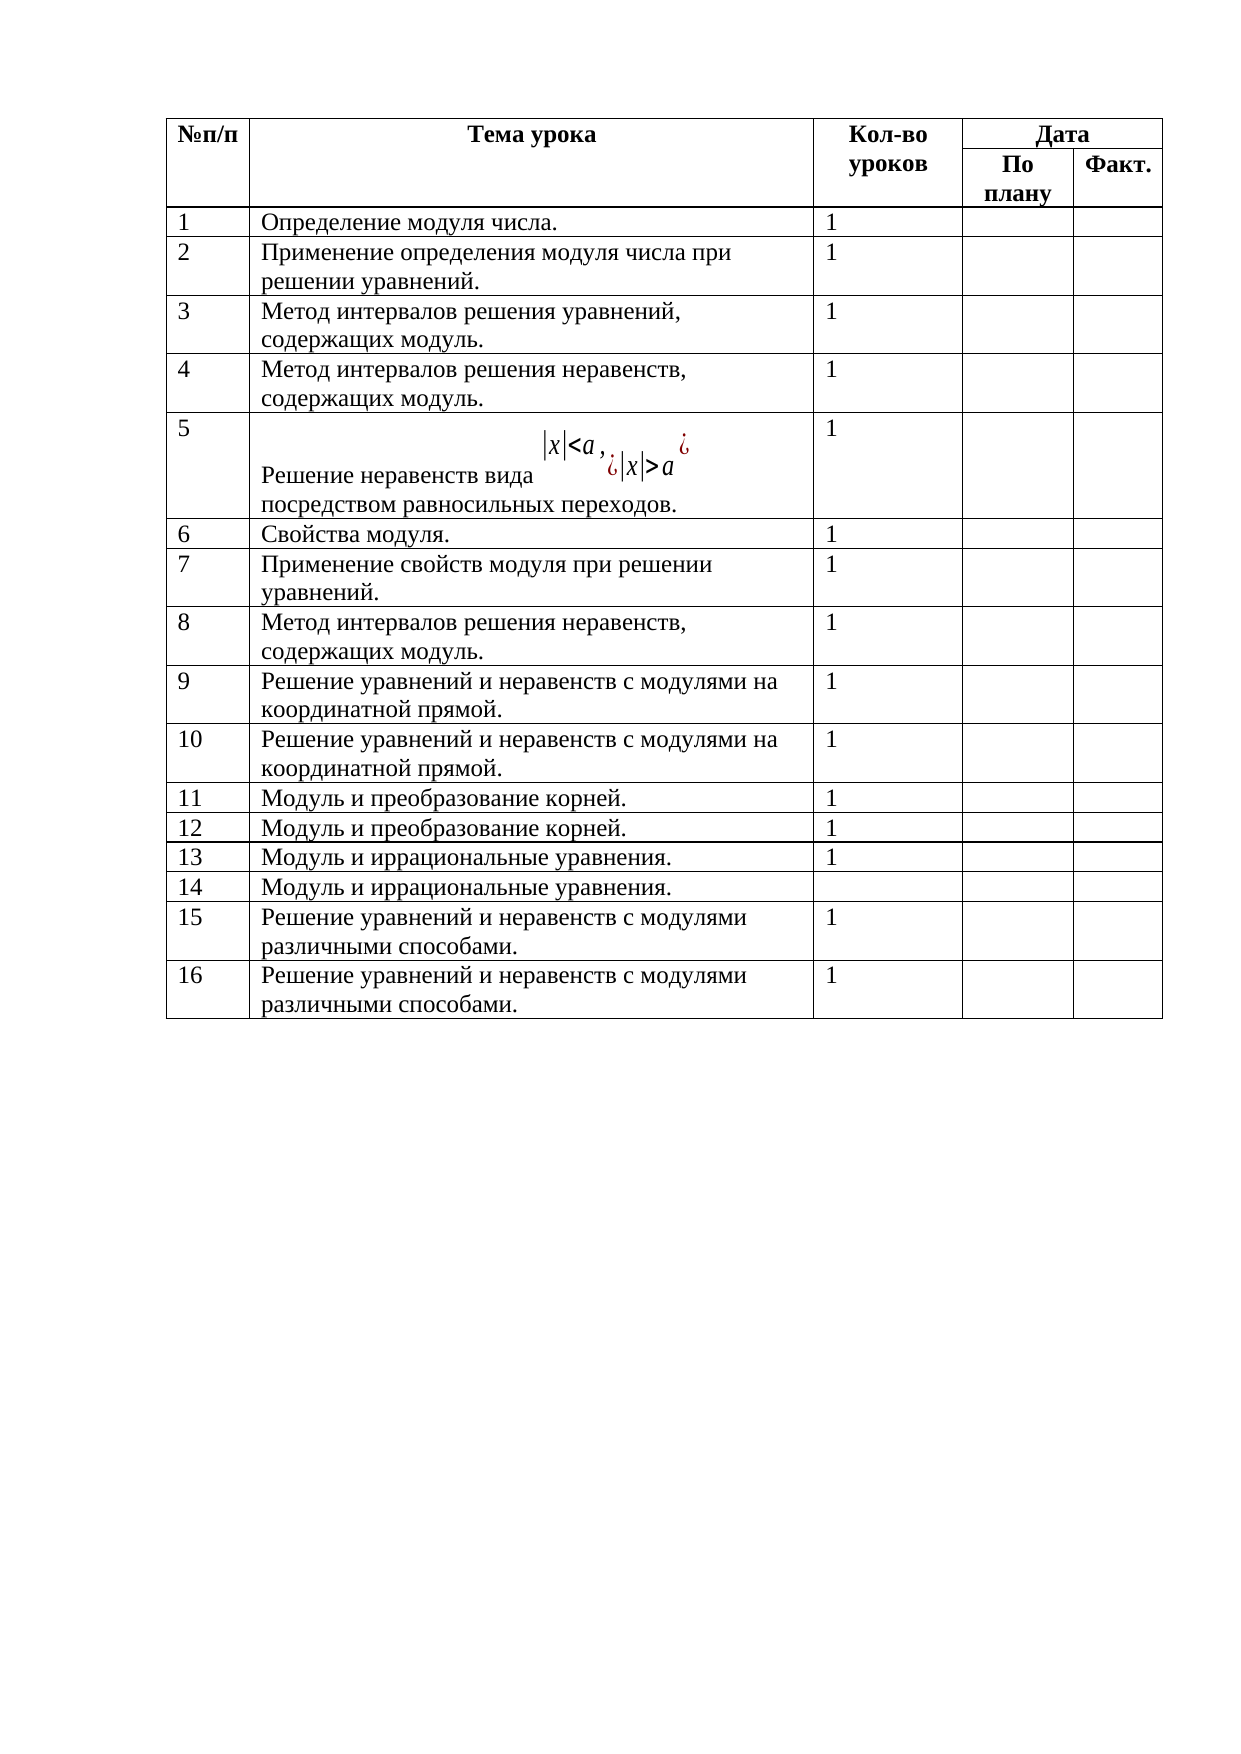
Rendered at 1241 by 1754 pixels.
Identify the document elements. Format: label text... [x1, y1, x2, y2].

table_cell [1074, 208, 1162, 236]
table_cell 12 [167, 813, 249, 841]
table_cell [1074, 813, 1162, 841]
table_cell 7 [167, 549, 249, 606]
table_cell 1 [814, 296, 962, 353]
table_cell 1 [814, 783, 962, 812]
table_cell 10 [167, 724, 249, 782]
table_cell Метод интервалов решения неравенств, содержащих модуль. [250, 607, 813, 665]
table_cell [963, 237, 1073, 295]
table_cell 1 [167, 208, 249, 236]
table_cell Решение уравнений и неравенств с модулями на координатной прямой. [250, 666, 813, 723]
table_cell 1 [814, 961, 962, 1018]
table_cell 13 [167, 843, 249, 871]
table_cell 1 [814, 813, 962, 841]
table_cell [1074, 549, 1162, 606]
table_cell [1074, 413, 1162, 518]
table_cell [1074, 872, 1162, 901]
table_cell 1 [814, 902, 962, 959]
table_cell 1 [814, 666, 962, 723]
table_cell [963, 902, 1073, 959]
table_header Дата [963, 119, 1162, 148]
table_cell 14 [167, 872, 249, 901]
table_cell 1 [814, 237, 962, 295]
table_cell [963, 296, 1073, 353]
table_cell 1 [814, 413, 962, 518]
table_cell 1 [814, 354, 962, 412]
table_cell [963, 519, 1073, 548]
table_cell 6 [167, 519, 249, 548]
table_cell Применение определения модуля числа при решении уравнений. [250, 237, 813, 295]
table_cell [1074, 237, 1162, 295]
table_cell 8 [167, 607, 249, 665]
table_cell Модуль и иррациональные уравнения. [250, 872, 813, 901]
table_cell [1074, 902, 1162, 959]
table_cell 15 [167, 902, 249, 959]
table_header Кол-во уроков [814, 119, 962, 206]
table_cell Модуль и иррациональные уравнения. [250, 843, 813, 871]
table_cell 5 [167, 413, 249, 518]
table_cell [1074, 607, 1162, 665]
table_cell 3 [167, 296, 249, 353]
table_cell 16 [167, 961, 249, 1018]
table_cell [963, 724, 1073, 782]
table_cell Решение неравенств вида посредством равносильных переходов. [250, 413, 813, 518]
table_cell По плану [963, 149, 1073, 206]
table_cell [963, 607, 1073, 665]
table_header Тема урока [250, 119, 813, 206]
table_cell [1074, 843, 1162, 871]
table_cell Определение модуля числа. [250, 208, 813, 236]
table_cell [1074, 296, 1162, 353]
table_cell 1 [814, 549, 962, 606]
table_cell Применение свойств модуля при решении уравнений. [250, 549, 813, 606]
table_cell 1 [814, 607, 962, 665]
table_cell [1074, 724, 1162, 782]
table_cell [963, 549, 1073, 606]
table_cell [963, 813, 1073, 841]
table_cell [963, 666, 1073, 723]
table_cell Модуль и преобразование корней. [250, 813, 813, 841]
table_cell [963, 961, 1073, 1018]
table_cell [963, 872, 1073, 901]
table_cell 2 [167, 237, 249, 295]
table_cell 9 [167, 666, 249, 723]
table_cell [1074, 354, 1162, 412]
table_cell [963, 783, 1073, 812]
table_cell [963, 354, 1073, 412]
table_cell 11 [167, 783, 249, 812]
table_cell [963, 843, 1073, 871]
table_header №п/п [167, 119, 249, 206]
table_cell Решение уравнений и неравенств с модулями на координатной прямой. [250, 724, 813, 782]
table_cell [1074, 519, 1162, 548]
table_cell [963, 208, 1073, 236]
table_cell Метод интервалов решения уравнений, содержащих модуль. [250, 296, 813, 353]
table_cell Свойства модуля. [250, 519, 813, 548]
table_cell Решение уравнений и неравенств с модулями различными способами. [250, 902, 813, 959]
table_cell 1 [814, 519, 962, 548]
table_cell 1 [814, 843, 962, 871]
table_cell [1074, 961, 1162, 1018]
table_cell [963, 413, 1073, 518]
table_cell [1074, 666, 1162, 723]
table_cell 1 [814, 208, 962, 236]
table_cell [814, 872, 962, 901]
table_cell Решение уравнений и неравенств с модулями различными способами. [250, 961, 813, 1018]
table_cell Метод интервалов решения неравенств, содержащих модуль. [250, 354, 813, 412]
table_cell 4 [167, 354, 249, 412]
table_cell [1074, 783, 1162, 812]
table_cell 1 [814, 724, 962, 782]
table_cell Факт. [1074, 149, 1162, 206]
table_cell Модуль и преобразование корней. [250, 783, 813, 812]
